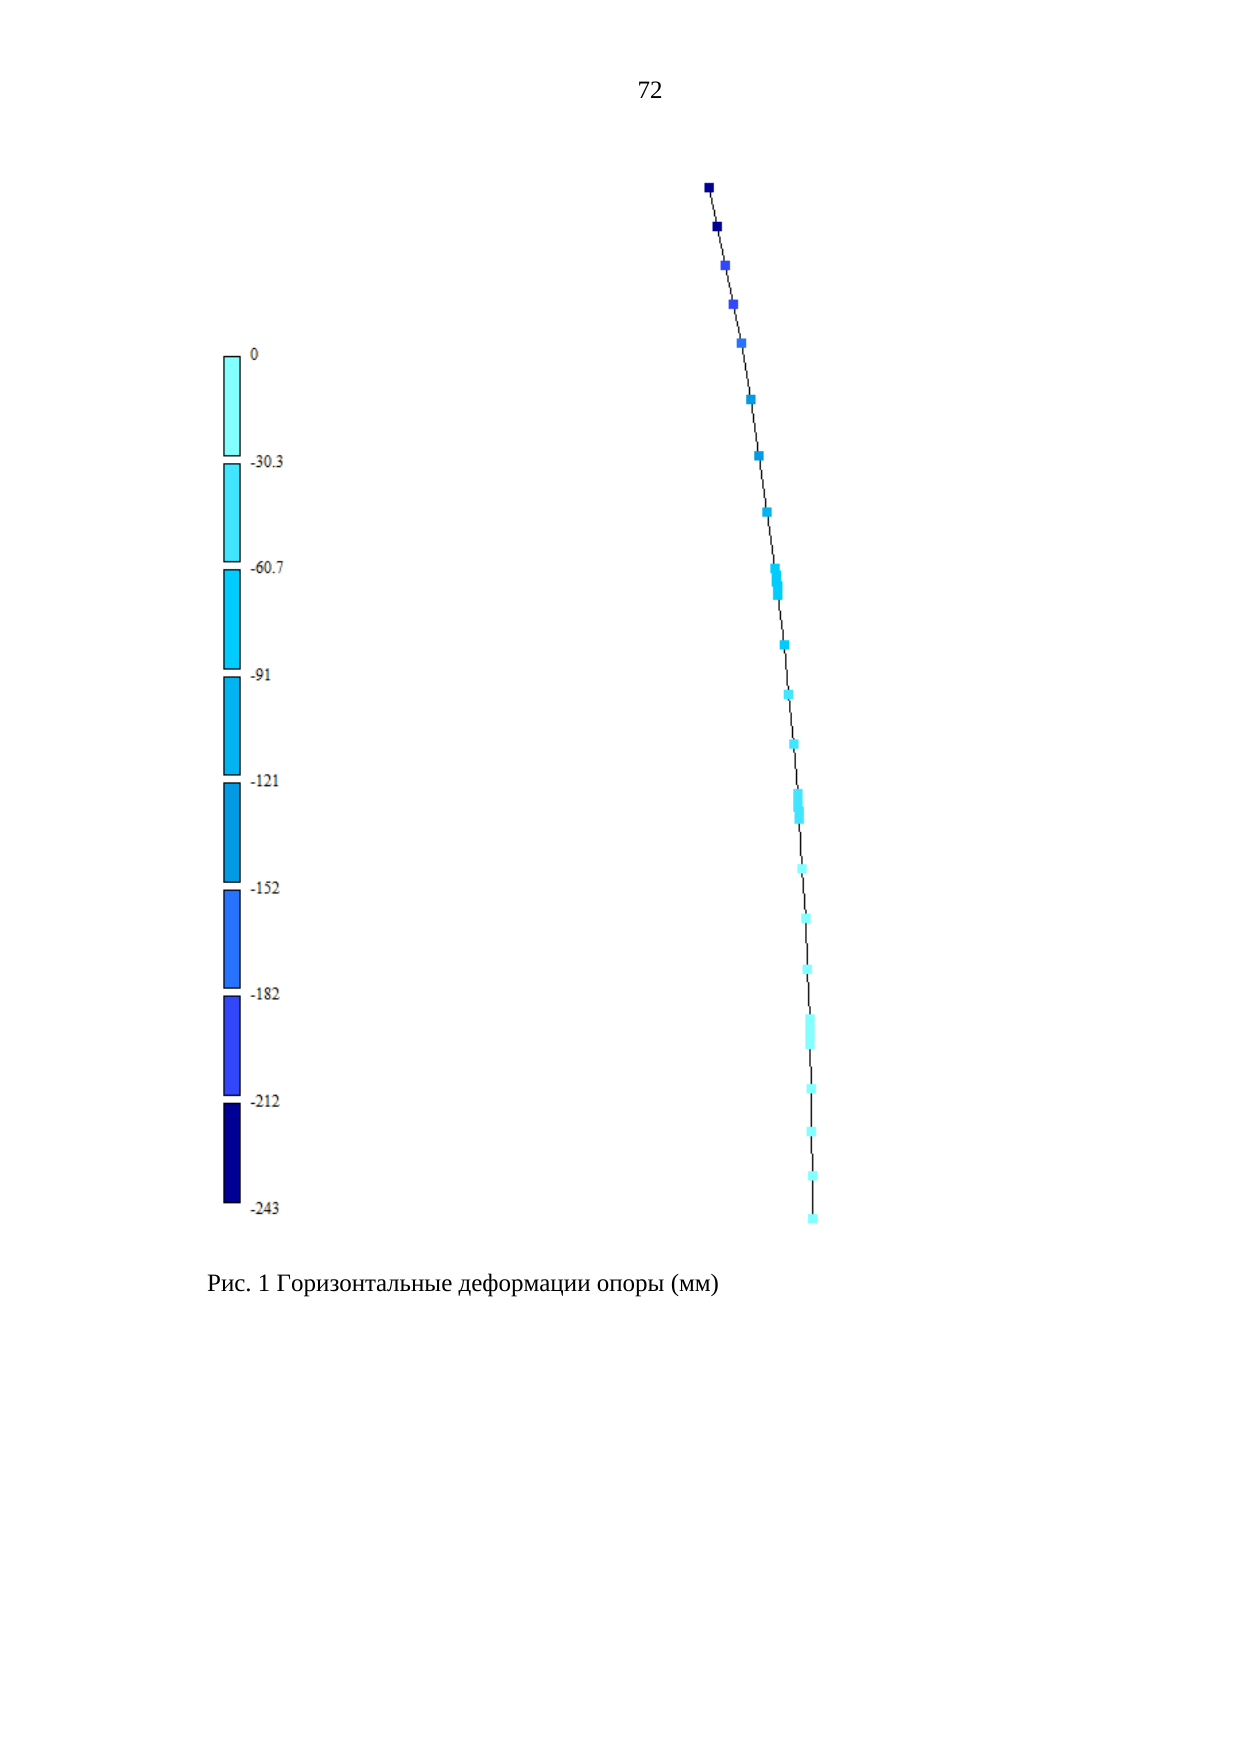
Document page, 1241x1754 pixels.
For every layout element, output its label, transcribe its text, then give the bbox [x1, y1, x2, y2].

picture [210, 163, 825, 1233]
text Рис. 1 Горизонтальные деформации опоры (мм) [148, 1268, 1152, 1297]
